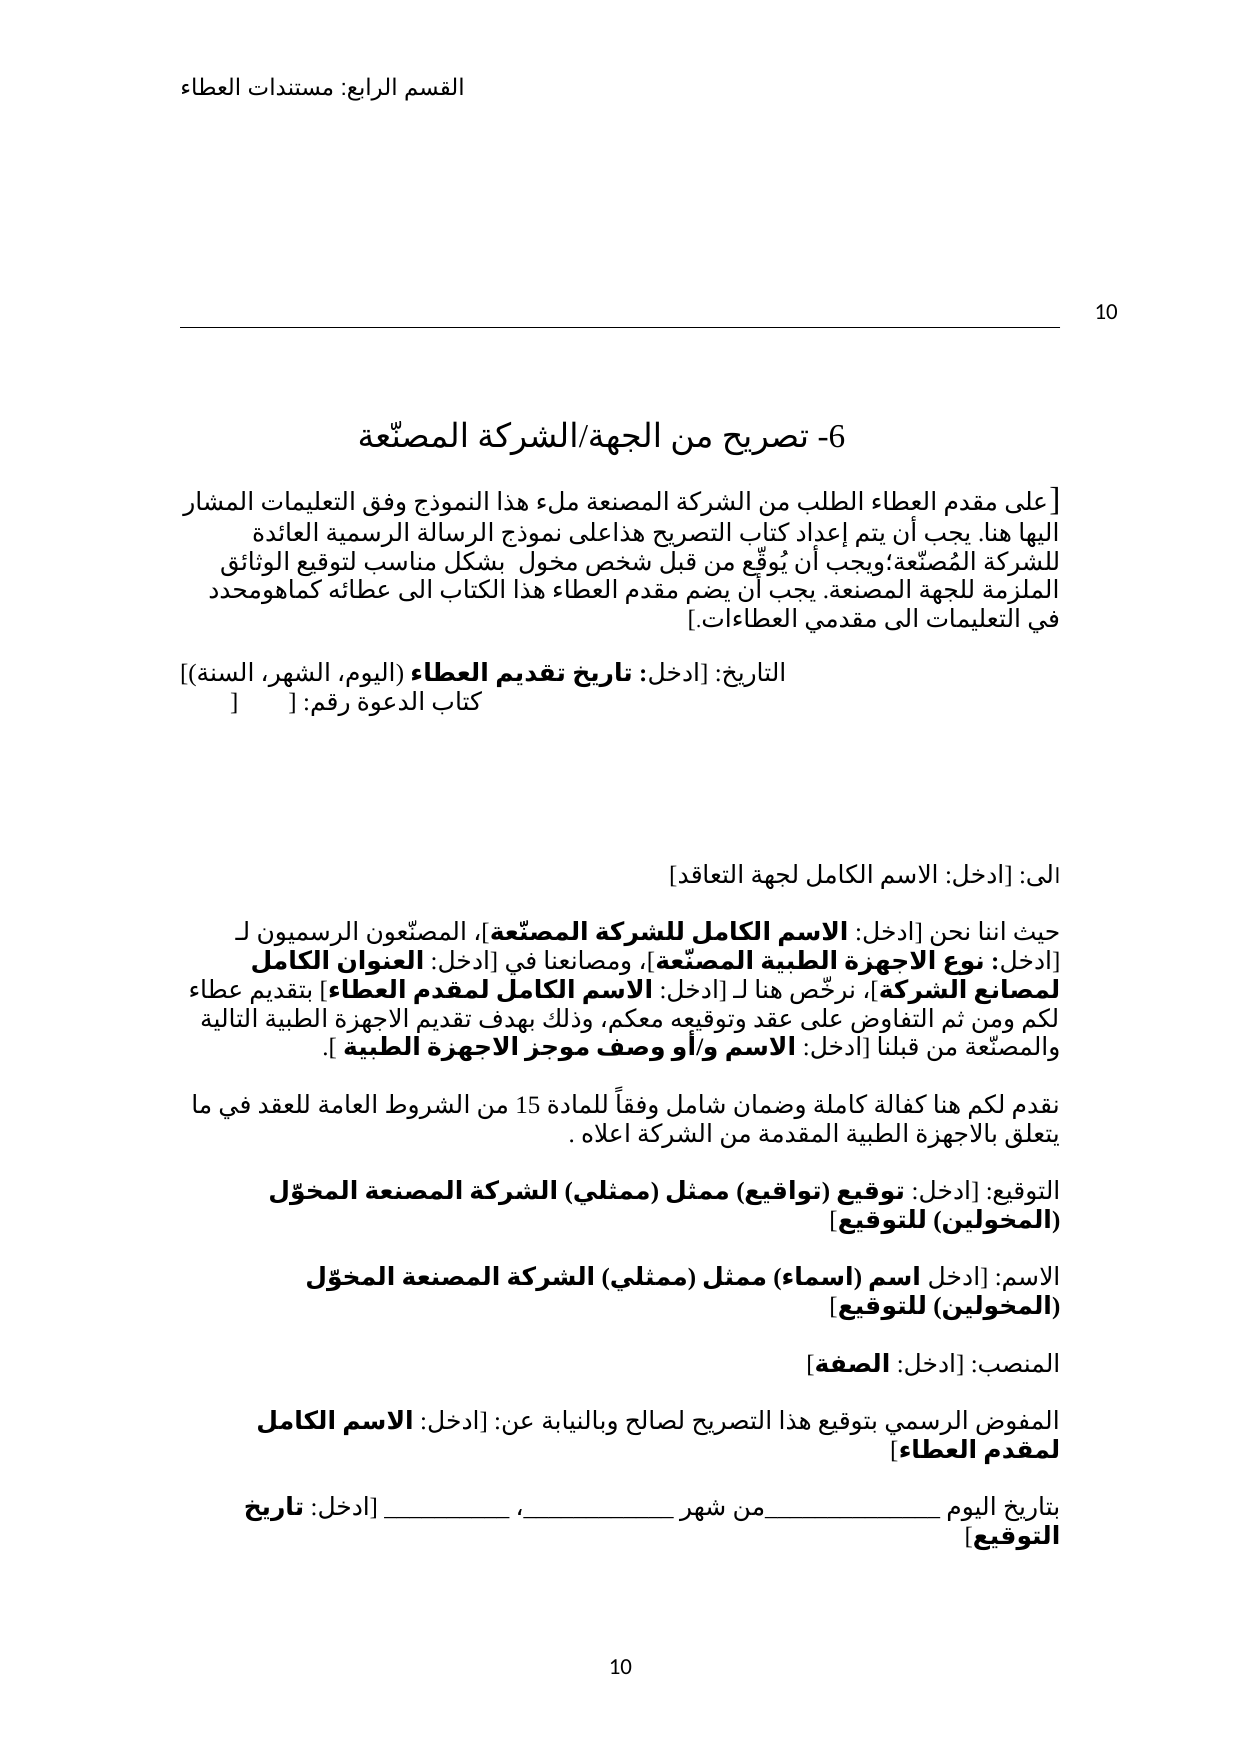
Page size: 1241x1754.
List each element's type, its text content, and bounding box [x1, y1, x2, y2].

text الاسم: [ادخل اسم (اسماء) ممثل (ممثلي) الشركة المصنعة المخوّل (المخولين) للتوقيع] [180, 1262, 1060, 1320]
text 6- تصريح من الجهة/الشركة المصنّعة [180, 416, 1023, 455]
text حيث اننا نحن [ادخل: الاسم الكامل للشركة المصنّعة]، المصنّعون الرسميون لـ [ادخل: نوع الاجهزة الطبية المصنّعة]، ومصانعنا في [ادخل: العنوان الكامل لمصانع الشركة]، نرخّص هنا لـ [ادخل: الاسم الكامل لمقدم العطاء] بتقديم عطاء لكم ومن ثم التفاوض على عقد وتوقيعه معكم، وذلك بهدف تقديم الاجهزة الطبية التالية والمصنّعة من قبلنا [ادخل: الاسم و/أو وصف موجز الاجهزة الطبية ]. [180, 917, 1060, 1061]
text المنصب: [ادخل: الصفة] [180, 1349, 1060, 1377]
text المفوض الرسمي بتوقيع هذا التصريح لصالح وبالنيابة عن: [ادخل: الاسم الكامل لمقدم العطاء] [180, 1406, 1060, 1464]
text التاريخ: [ادخل: تاريخ تقديم العطاء (اليوم، الشهر، السنة)] [180, 658, 1060, 687]
text نقدم لكم هنا كفالة كاملة وضمان شامل وفقاً للمادة 15 من الشروط العامة للعقد في ما يتعلق بالاجهزة الطبية المقدمة من الشركة اعلاه . [180, 1090, 1060, 1147]
text [على مقدم العطاء الطلب من الشركة المصنعة ملء هذا النموذج وفق التعليمات المشار اليها هنا. يجب أن يتم إعداد كتاب التصريح هذاعلى نموذج الرسالة الرسمية العائدة للشركة المُصنّعة؛ويجب أن يُوقّع من قبل شخص مخول بشكل مناسب لتوقيع الوثائق الملزمة للجهة المصنعة. يجب أن يضم مقدم العطاء هذا الكتاب الى عطائه كماهومحدد في التعليمات الى مقدمي العطاءات.] [180, 480, 1060, 633]
text الى: [ادخل: الاسم الكامل لجهة التعاقد] [180, 860, 1060, 889]
text كتاب الدعوة رقم: [ [ [180, 687, 1060, 716]
text التوقيع: [ادخل: توقيع (تواقيع) ممثل (ممثلي) الشركة المصنعة المخوّل (المخولين) للتوقيع] [180, 1176, 1060, 1234]
text بتاريخ اليوم ______________من شهر ____________، __________ [ادخل: تاريخ التوقيع] [180, 1492, 1060, 1550]
